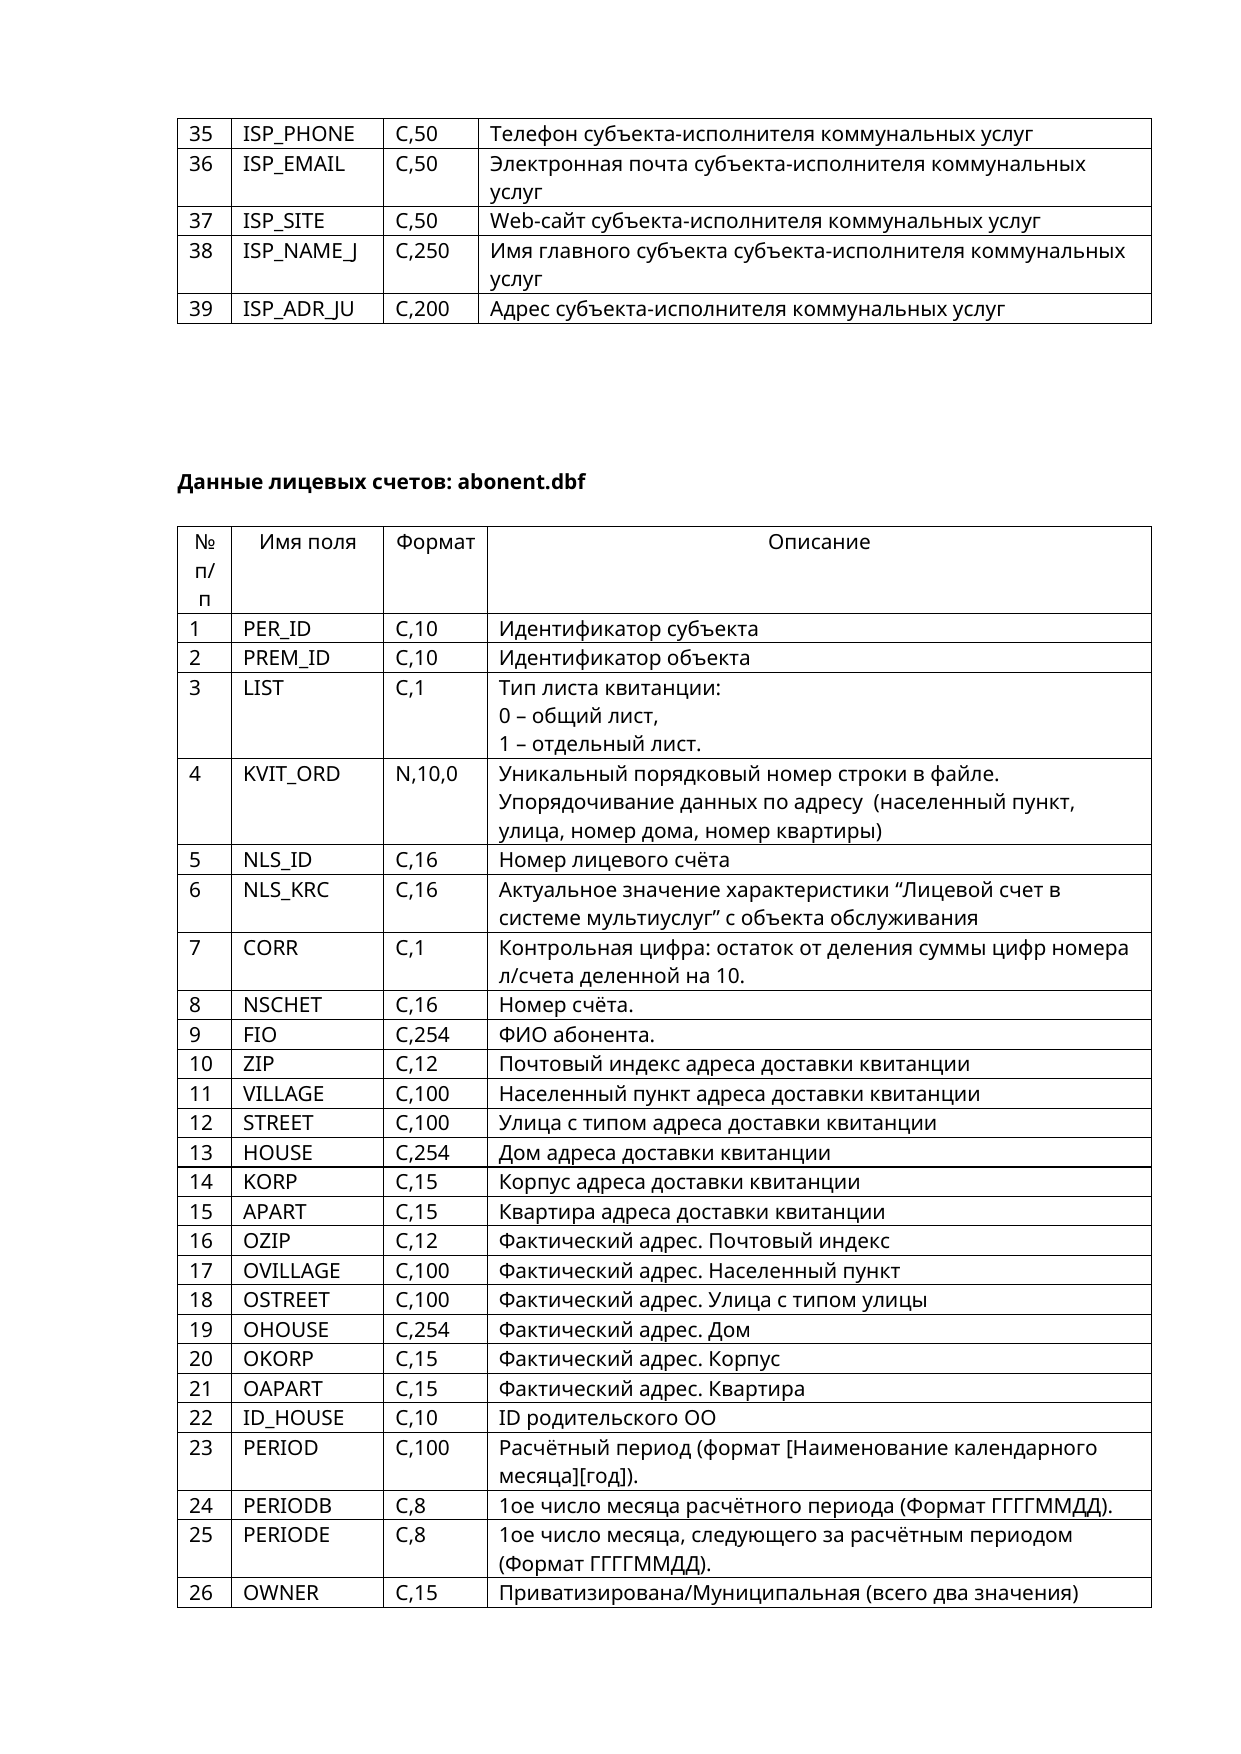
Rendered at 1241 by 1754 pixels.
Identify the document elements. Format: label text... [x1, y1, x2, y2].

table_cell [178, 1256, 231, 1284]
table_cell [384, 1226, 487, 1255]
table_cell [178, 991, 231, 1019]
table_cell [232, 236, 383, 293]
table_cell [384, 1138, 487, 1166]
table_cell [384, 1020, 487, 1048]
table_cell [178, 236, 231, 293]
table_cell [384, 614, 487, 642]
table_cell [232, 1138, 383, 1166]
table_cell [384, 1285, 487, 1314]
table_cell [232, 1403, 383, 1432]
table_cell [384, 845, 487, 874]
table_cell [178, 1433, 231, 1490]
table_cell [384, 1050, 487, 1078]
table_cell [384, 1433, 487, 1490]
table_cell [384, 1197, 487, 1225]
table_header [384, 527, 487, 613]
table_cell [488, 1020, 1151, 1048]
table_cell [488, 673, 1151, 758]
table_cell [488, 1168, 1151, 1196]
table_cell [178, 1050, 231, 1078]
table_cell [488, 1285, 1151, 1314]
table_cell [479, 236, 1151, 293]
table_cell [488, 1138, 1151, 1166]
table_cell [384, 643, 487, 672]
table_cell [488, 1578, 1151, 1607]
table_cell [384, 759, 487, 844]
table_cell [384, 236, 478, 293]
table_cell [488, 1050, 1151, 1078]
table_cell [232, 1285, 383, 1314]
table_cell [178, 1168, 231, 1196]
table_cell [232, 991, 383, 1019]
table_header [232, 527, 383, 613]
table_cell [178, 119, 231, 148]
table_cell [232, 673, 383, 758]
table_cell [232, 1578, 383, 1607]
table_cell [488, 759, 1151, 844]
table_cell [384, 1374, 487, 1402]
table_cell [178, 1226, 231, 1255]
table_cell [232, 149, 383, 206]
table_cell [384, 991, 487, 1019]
text Данные лицевых счетов: abonent.dbf [177, 467, 1152, 496]
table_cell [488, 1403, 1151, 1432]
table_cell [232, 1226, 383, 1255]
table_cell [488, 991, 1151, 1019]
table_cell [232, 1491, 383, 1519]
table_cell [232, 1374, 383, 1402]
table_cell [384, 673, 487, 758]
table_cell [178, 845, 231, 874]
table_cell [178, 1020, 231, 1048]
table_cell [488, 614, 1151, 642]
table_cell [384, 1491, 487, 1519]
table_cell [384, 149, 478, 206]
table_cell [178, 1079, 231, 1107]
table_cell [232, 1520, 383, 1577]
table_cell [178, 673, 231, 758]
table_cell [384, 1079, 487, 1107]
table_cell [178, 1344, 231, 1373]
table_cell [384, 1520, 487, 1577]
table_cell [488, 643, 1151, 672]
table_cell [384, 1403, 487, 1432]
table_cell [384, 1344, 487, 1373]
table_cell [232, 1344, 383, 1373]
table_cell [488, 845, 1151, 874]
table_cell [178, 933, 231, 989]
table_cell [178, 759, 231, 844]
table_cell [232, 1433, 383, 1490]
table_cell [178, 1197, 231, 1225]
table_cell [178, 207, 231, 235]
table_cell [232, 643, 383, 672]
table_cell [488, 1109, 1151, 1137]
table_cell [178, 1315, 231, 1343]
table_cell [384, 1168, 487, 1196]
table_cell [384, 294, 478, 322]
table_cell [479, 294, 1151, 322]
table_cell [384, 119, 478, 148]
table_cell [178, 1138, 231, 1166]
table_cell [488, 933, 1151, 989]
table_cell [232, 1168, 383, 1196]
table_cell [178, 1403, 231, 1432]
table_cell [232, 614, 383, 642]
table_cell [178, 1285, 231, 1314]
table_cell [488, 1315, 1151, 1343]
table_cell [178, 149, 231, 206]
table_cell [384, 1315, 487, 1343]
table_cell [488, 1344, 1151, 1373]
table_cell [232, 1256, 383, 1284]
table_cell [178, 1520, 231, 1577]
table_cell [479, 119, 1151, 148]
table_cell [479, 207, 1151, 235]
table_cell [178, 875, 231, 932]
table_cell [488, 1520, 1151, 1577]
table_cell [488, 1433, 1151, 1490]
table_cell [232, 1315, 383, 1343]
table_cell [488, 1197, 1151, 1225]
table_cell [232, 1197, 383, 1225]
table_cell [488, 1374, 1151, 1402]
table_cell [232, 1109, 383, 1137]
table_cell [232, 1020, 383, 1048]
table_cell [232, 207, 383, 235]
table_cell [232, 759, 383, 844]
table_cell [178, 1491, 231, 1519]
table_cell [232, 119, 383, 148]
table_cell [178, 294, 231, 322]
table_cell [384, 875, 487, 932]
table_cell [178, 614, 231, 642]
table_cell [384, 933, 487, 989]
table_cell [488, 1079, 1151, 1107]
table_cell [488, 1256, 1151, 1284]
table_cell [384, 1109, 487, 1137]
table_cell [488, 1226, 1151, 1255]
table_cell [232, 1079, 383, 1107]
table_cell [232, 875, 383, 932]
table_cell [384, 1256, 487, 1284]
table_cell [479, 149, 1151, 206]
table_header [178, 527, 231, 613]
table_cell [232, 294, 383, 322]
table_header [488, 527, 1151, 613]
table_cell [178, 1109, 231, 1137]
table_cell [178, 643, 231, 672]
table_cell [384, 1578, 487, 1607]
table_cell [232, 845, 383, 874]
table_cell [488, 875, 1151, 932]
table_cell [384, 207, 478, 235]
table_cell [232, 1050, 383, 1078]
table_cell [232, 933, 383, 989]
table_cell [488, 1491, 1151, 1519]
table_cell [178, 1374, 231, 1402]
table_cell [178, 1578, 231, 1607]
